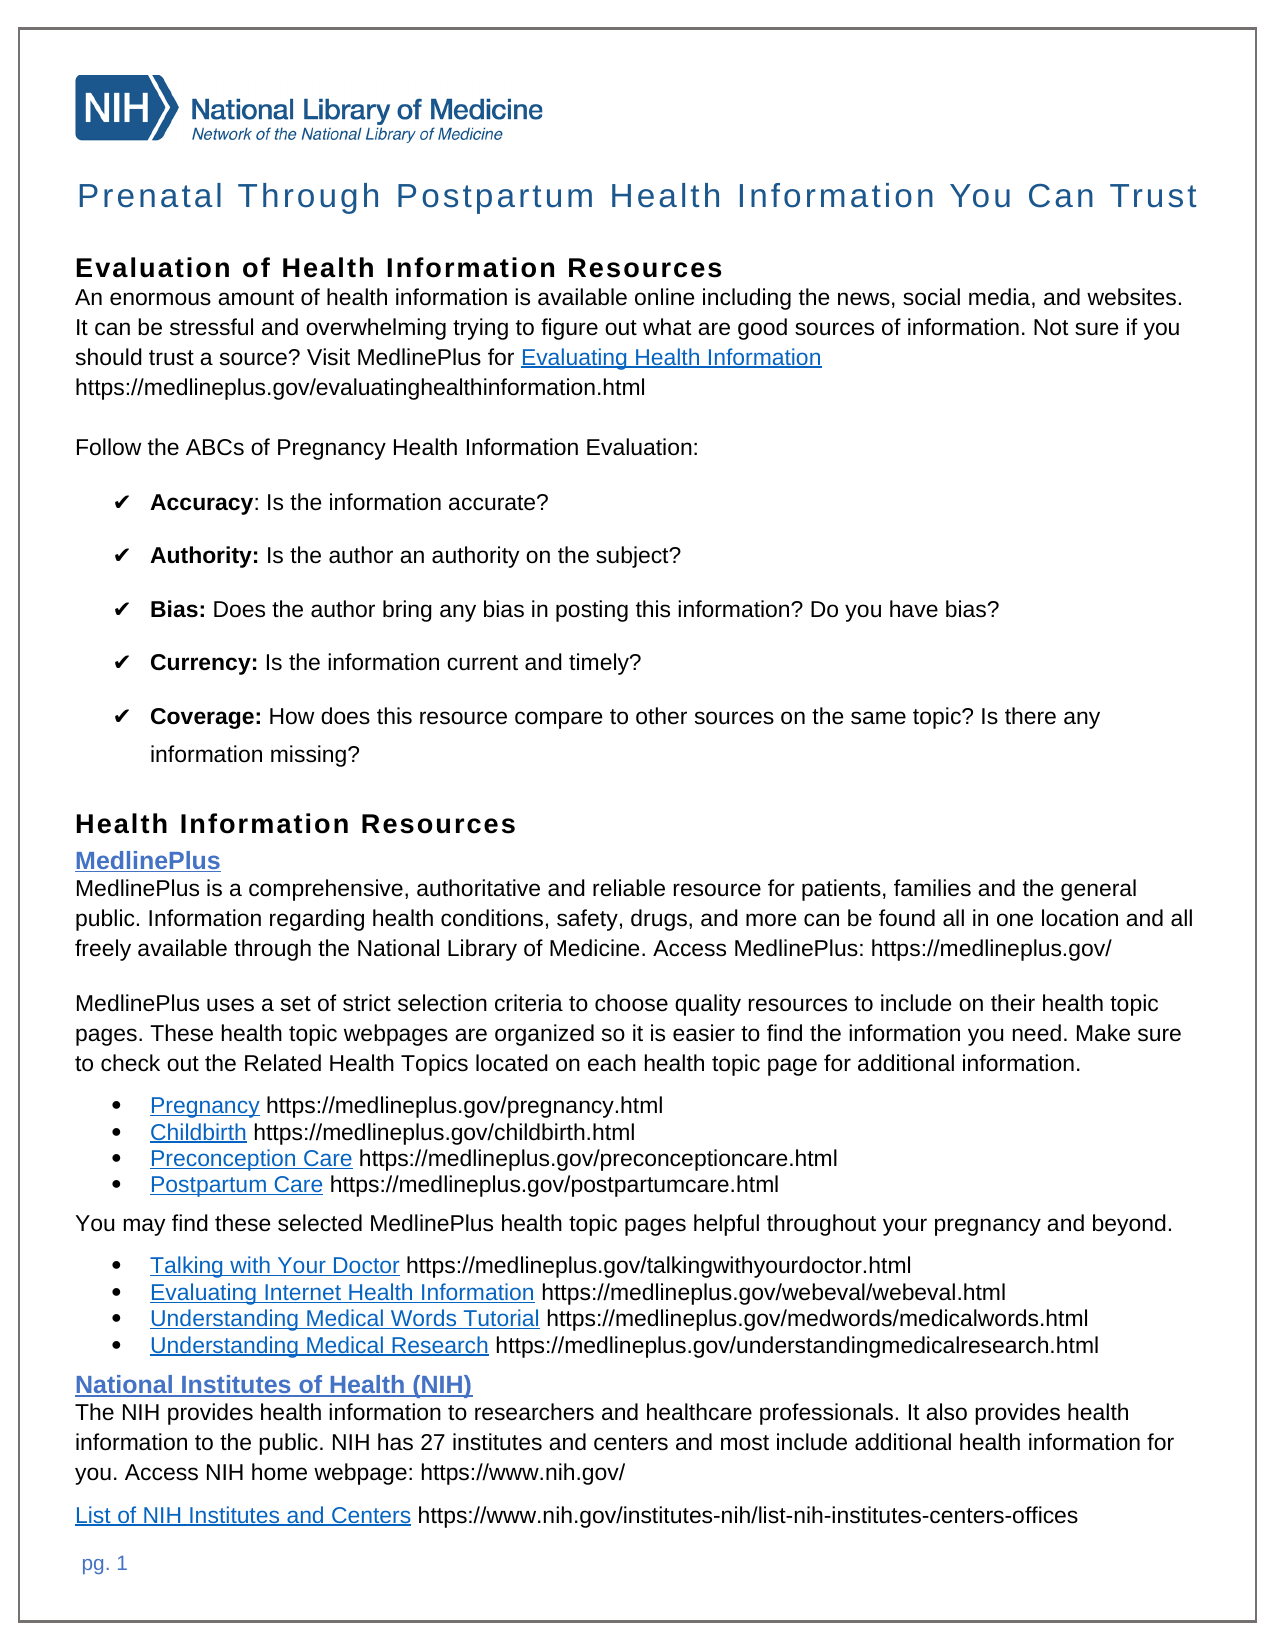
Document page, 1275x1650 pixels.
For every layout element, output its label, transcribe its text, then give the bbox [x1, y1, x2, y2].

list Currency: Is the information current and timely? [112, 637, 1200, 684]
list Preconception Care https://medlineplus.gov/preconceptioncare.html [112, 1145, 1200, 1171]
list Understanding Medical Research https://medlineplus.gov/understandingmedicalresearch.html [112, 1332, 1200, 1358]
subtitle MedlinePlus [75, 846, 1200, 874]
list Pregnancy https://medlineplus.gov/pregnancy.html [112, 1092, 1200, 1118]
text An enormous amount of health information is available online including the news, social media, and websites. It can be stressful and overwhelming trying to figure out what are good sources of information. Not sure if you should trust a source? Visit MedlinePlus for Evaluating Health Information https://medlineplus.gov/evaluatinghealthinformation.html [75, 283, 1200, 400]
list Understanding Medical Words Tutorial https://medlineplus.gov/medwords/medicalwords.html [112, 1305, 1200, 1332]
text MedlinePlus uses a set of strict selection criteria to choose quality resources to include on their health topic pages. These health topic webpages are organized so it is easier to find the information you need. Make sure to check out the Related Health Topics located on each health topic page for additional information. [75, 989, 1200, 1076]
text The NIH provides health information to researchers and healthcare professionals. It also provides health information to the public. NIH has 27 institutes and centers and most include additional health information for you. Access NIH home webpage: https://www.nih.gov/ [75, 1399, 1200, 1486]
text MedlinePlus is a comprehensive, authoritative and reliable resource for patients, families and the general public. Information regarding health conditions, safety, drugs, and more can be found all in one location and all freely available through the National Library of Medicine. Access MedlinePlus: https://medlineplus.gov/ [75, 874, 1200, 961]
text List of NIH Institutes and Centers https://www.nih.gov/institutes-nih/list-nih-institutes-centers-offices [75, 1502, 1200, 1528]
list Talking with Your Doctor https://medlineplus.gov/talkingwithyourdoctor.html [112, 1252, 1200, 1279]
subtitle Evaluation of Health Information Resources [75, 252, 1200, 283]
text Follow the ABCs of Pregnancy Health Information Evaluation: [75, 433, 1200, 460]
list Coverage: How does this resource compare to other sources on the same topic? Is there any information missing? [112, 690, 1200, 767]
subtitle Health Information Resources [75, 808, 1200, 839]
list Evaluating Internet Health Information https://medlineplus.gov/webeval/webeval.html [112, 1279, 1200, 1305]
picture [75, 75, 543, 150]
list Childbirth https://medlineplus.gov/childbirth.html [112, 1118, 1200, 1145]
list Authority: Is the author an authority on the subject? [112, 529, 1200, 577]
subtitle National Institutes of Health (NIH) [75, 1370, 1200, 1399]
list Accuracy: Is the information accurate? [112, 476, 1200, 523]
list Postpartum Care https://medlineplus.gov/postpartumcare.html [112, 1171, 1200, 1197]
text You may find these selected MedlinePlus health topic pages helpful throughout your pregnancy and beyond. [75, 1210, 1200, 1236]
title Prenatal Through Postpartum Health Information You Can Trust [75, 176, 1200, 215]
list Bias: Does the author bring any bias in posting this information? Do you have bias? [112, 583, 1200, 630]
